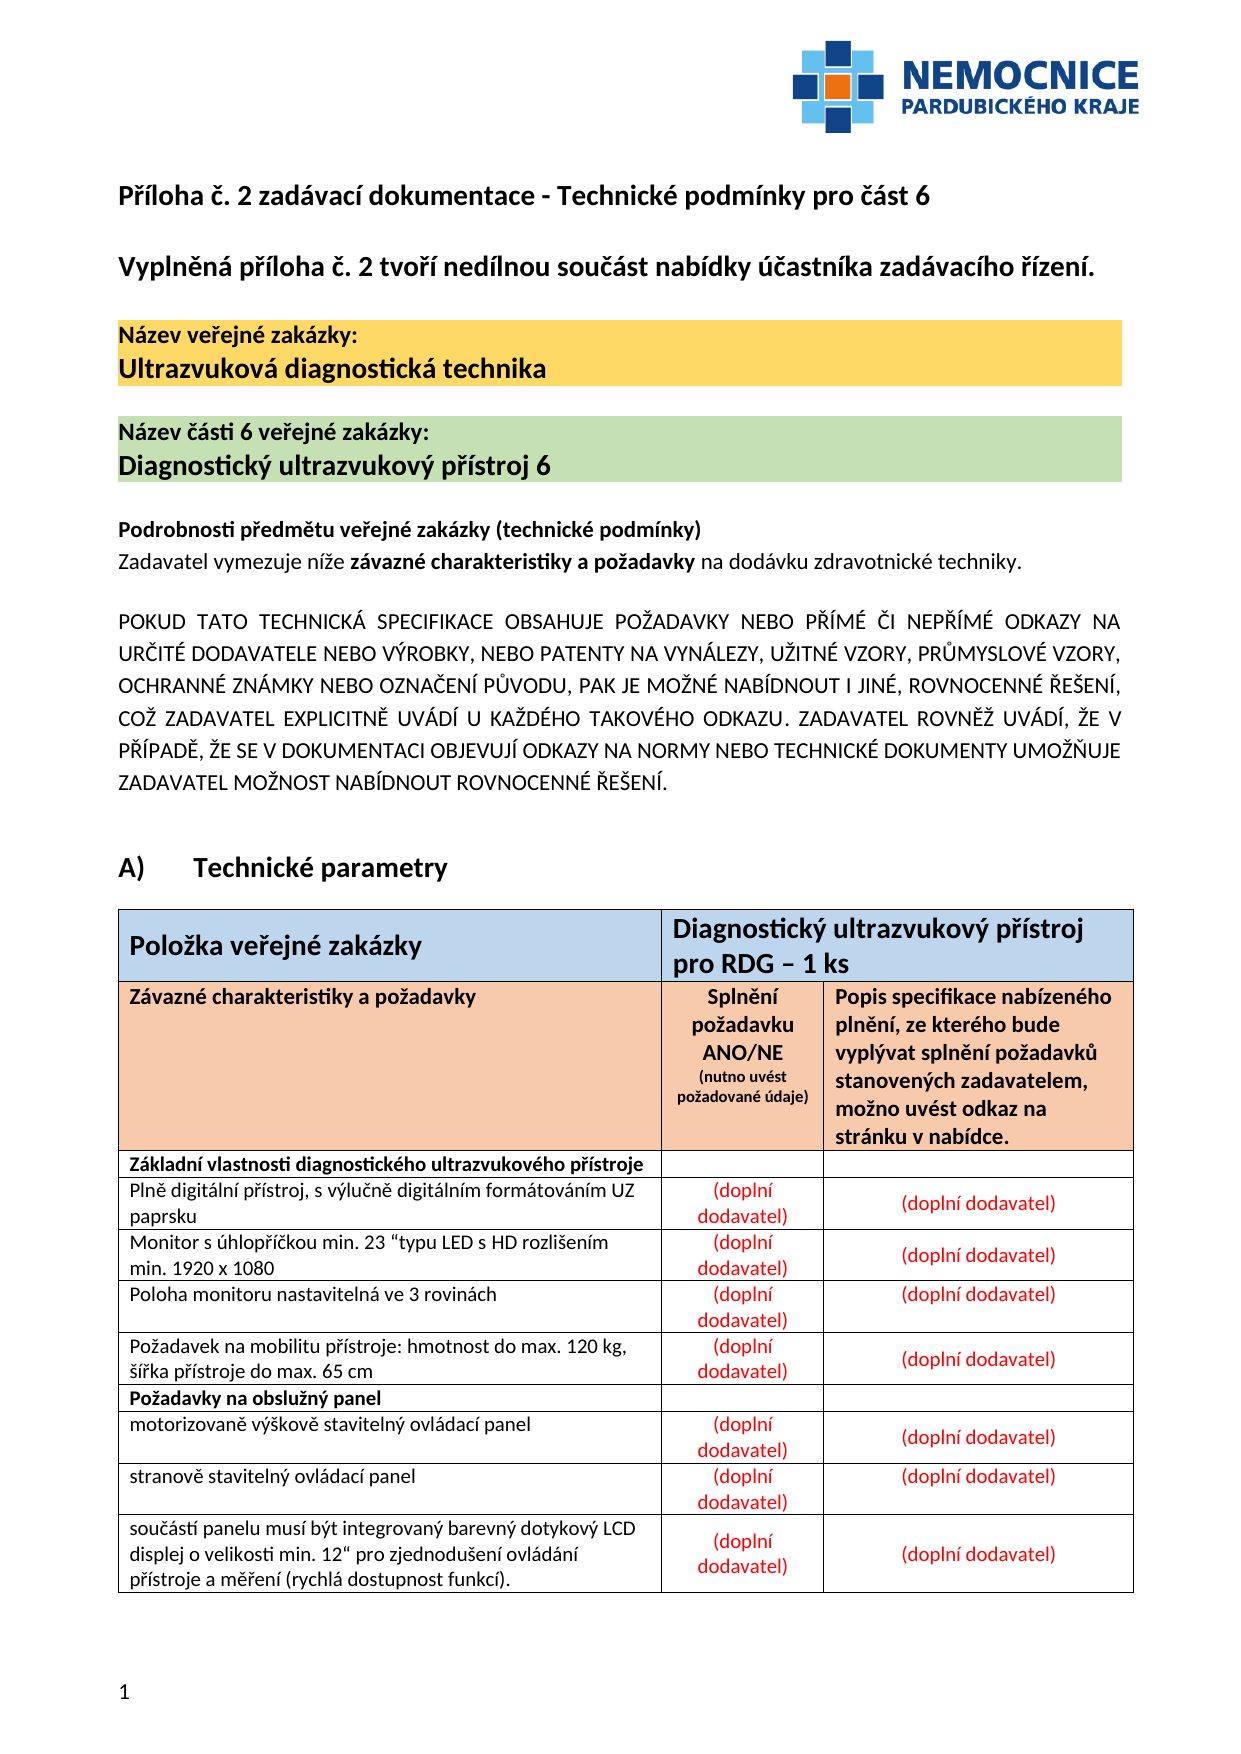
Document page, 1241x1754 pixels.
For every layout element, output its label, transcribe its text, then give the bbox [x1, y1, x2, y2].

table_cell (doplní dodavatel) [662, 1178, 823, 1228]
table_header Diagnostický ultrazvukový přístroj pro RDG – 1 ks [662, 910, 1133, 981]
table_cell Splnění požadavku ANO/NE (nutno uvést požadované údaje) [662, 982, 823, 1150]
table_cell Požadavek na mobilitu přístroje: hmotnost do max. 120 kg, šířka přístroje do max. 65 cm [119, 1333, 661, 1384]
table_cell Popis specifikace nabízeného plnění, ze kterého bude vyplývat splnění požadavků stanovených zadavatelem, možno uvést odkaz na stránku v nabídce. [824, 982, 1133, 1150]
table_cell Závazné charakteristiky a požadavky [119, 982, 661, 1150]
text Zadavatel vymezuje níže závazné charakteristiky a požadavky na dodávku zdravotnické techniky. [118, 547, 1122, 575]
table_cell (doplní dodavatel) [662, 1515, 823, 1592]
table_cell (doplní dodavatel) [662, 1412, 823, 1462]
table_cell (doplní dodavatel) [824, 1515, 1133, 1592]
table_cell [662, 1151, 823, 1177]
text Ultrazvuková diagnostická technika [118, 350, 1122, 386]
table_cell motorizovaně výškově stavitelný ovládací panel [119, 1412, 661, 1462]
table_cell součástí panelu musí být integrovaný barevný dotykový LCD displej o velikosti min. 12“ pro zjednodušení ovládání přístroje a měření (rychlá dostupnost funkcí). [119, 1515, 661, 1592]
table_cell stranově stavitelný ovládací panel [119, 1464, 661, 1514]
text Vyplněná příloha č. 2 tvoří nedílnou součást nabídky účastníka zadávacího řízení. [118, 248, 1122, 284]
table_cell (doplní dodavatel) [824, 1412, 1133, 1462]
table_cell (doplní dodavatel) [662, 1281, 823, 1332]
text Název veřejné zakázky: [118, 320, 1122, 350]
table_cell (doplní dodavatel) [824, 1464, 1133, 1514]
table_cell Základní vlastnosti diagnostického ultrazvukového přístroje [119, 1151, 661, 1177]
table_cell (doplní dodavatel) [824, 1178, 1133, 1228]
table_cell (doplní dodavatel) [662, 1464, 823, 1514]
table_cell [824, 1151, 1133, 1177]
table_header Položka veřejné zakázky [119, 910, 661, 981]
text Diagnostický ultrazvukový přístroj 6 [118, 447, 1122, 482]
text Název části 6 veřejné zakázky: [118, 416, 1122, 447]
table_cell (doplní dodavatel) [824, 1230, 1133, 1280]
table_cell (doplní dodavatel) [662, 1230, 823, 1280]
text POKUD TATO TECHNICKÁ SPECIFIKACE OBSAHUJE POŽADAVKY NEBO PŘÍMÉ ČI NEPŘÍMÉ ODKAZY NA URČITÉ DODAVATELE NEBO VÝROBKY, NEBO PATENTY NA VYNÁLEZY, UŽITNÉ VZORY, PRŮMYSLOVÉ VZORY, OCHRANNÉ ZNÁMKY NEBO OZNAČENÍ PŮVODU, PAK JE MOŽNÉ NABÍDNOUT I JINÉ, ROVNOCENNÉ ŘEŠENÍ, COŽ ZADAVATEL EXPLICITNĚ UVÁDÍ U KAŽDÉHO TAKOVÉHO ODKAZU. ZADAVATEL ROVNĚŽ UVÁDÍ, ŽE V PŘÍPADĚ, ŽE SE V DOKUMENTACI OBJEVUJÍ ODKAZY NA NORMY NEBO TECHNICKÉ DOKUMENTY UMOŽŇUJE ZADAVATEL MOŽNOST NABÍDNOUT ROVNOCENNÉ ŘEŠENÍ. [118, 607, 1122, 796]
text Příloha č. 2 zadávací dokumentace - Technické podmínky pro část 6 [118, 177, 1122, 213]
table_cell [662, 1385, 823, 1411]
table_cell Monitor s úhlopříčkou min. 23 “typu LED s HD rozlišením min. 1920 x 1080 [119, 1230, 661, 1280]
table_cell Plně digitální přístroj, s výlučně digitálním formátováním UZ paprsku [119, 1178, 661, 1228]
table_cell (doplní dodavatel) [662, 1333, 823, 1384]
table_cell [824, 1385, 1133, 1411]
table_cell Požadavky na obslužný panel [119, 1385, 661, 1411]
picture [791, 39, 1139, 134]
text Podrobnosti předmětu veřejné zakázky (technické podmínky) [118, 515, 1122, 543]
table_cell (doplní dodavatel) [824, 1281, 1133, 1332]
table_cell (doplní dodavatel) [824, 1333, 1133, 1384]
subtitle Technické parametry [118, 849, 1122, 885]
table_cell Poloha monitoru nastavitelná ve 3 rovinách [119, 1281, 661, 1332]
